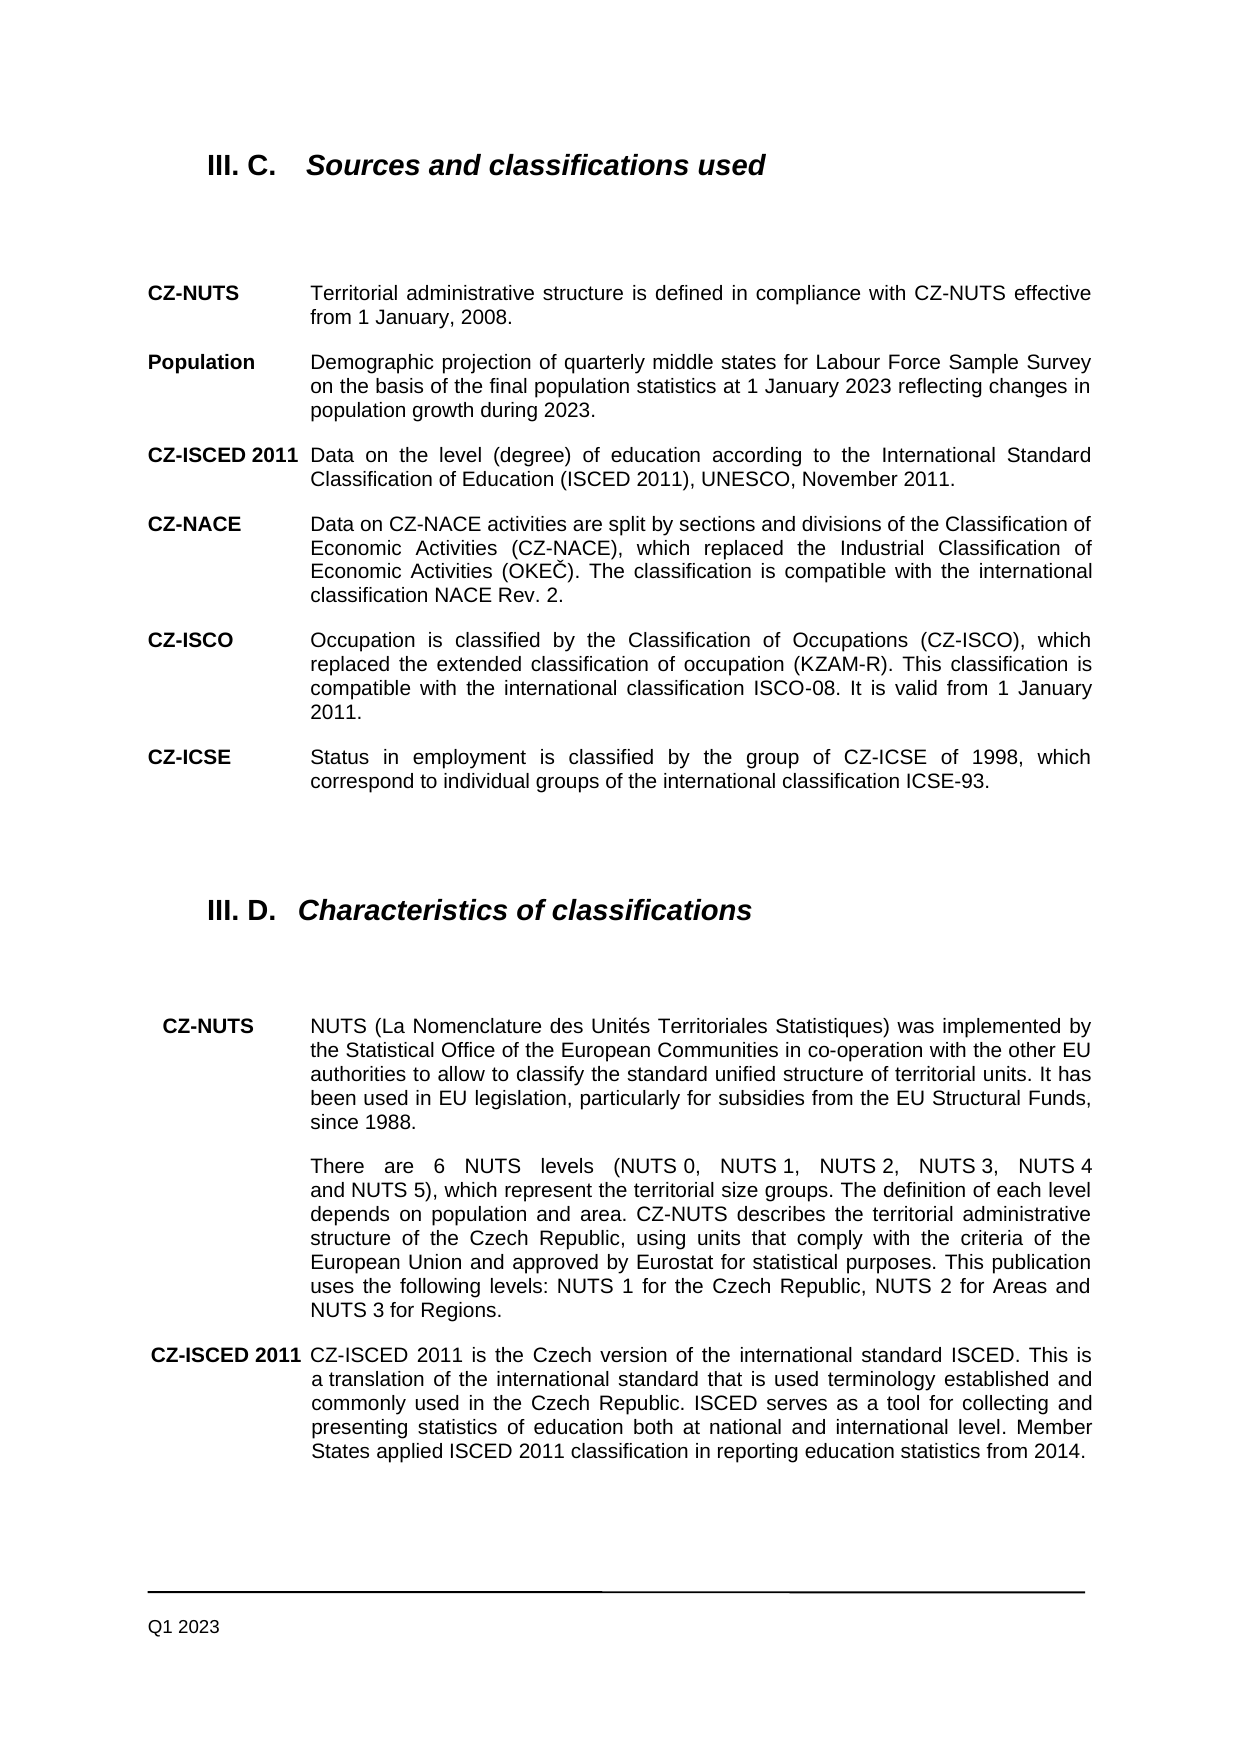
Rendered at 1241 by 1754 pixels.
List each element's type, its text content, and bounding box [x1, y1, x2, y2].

text CZ-NUTS NUTS (La Nomenclature des Unités Territoriales Statistiques) was implemented by the Statistical Office of the European Communities in co-operation with the other EU authorities to allow to classify the standard unified structure of territorial units. It has been used in EU legislation, particularly for subsidies from the EU Structural Funds, since 1988. [162, 1014, 1092, 1133]
text CZ-ICSE Status in employment is classified by the group of CZ-ICSE of 1998, which correspond to individual groups of the international classification ICSE-93. [148, 745, 1092, 793]
text CZ-ISCED 2011 Data on the level (degree) of education according to the International Standard Classification of Education (ISCED 2011), UNESCO, November 2011. [148, 443, 1092, 491]
text CZ-ISCED 2011 CZ-ISCED 2011 is the Czech version of the international standard ISCED. This is a translation of the international standard that is used terminology established and commonly used in the Czech Republic. ISCED serves as a tool for collecting and presenting statistics of education both at national and international level. Member States applied ISCED 2011 classification in reporting education statistics from 2014. [151, 1343, 1092, 1463]
text CZ-NUTS Territorial administrative structure is defined in compliance with CZ-NUTS effective from 1 January, 2008. [148, 281, 1092, 329]
text Population Demographic projection of quarterly middle states for Labour Force Sample Survey on the basis of the final population statistics at 1 January 2023 reflecting changes in population growth during 2023. [148, 350, 1092, 422]
list Sources and classifications used [207, 148, 1092, 181]
text There are 6 NUTS levels (NUTS 0, NUTS 1, NUTS 2, NUTS 3, NUTS 4 and NUTS 5), which represent the territorial size groups. The definition of each level depends on population and area. CZ-NUTS describes the territorial administrative structure of the Czech Republic, using units that comply with the criteria of the European Union and approved by Eurostat for statistical purposes. This publication uses the following levels: NUTS 1 for the Czech Republic, NUTS 2 for Areas and NUTS 3 for Regions. [162, 1154, 1092, 1322]
text CZ-ISCO Occupation is classified by the Classification of Occupations (CZ-ISCO), which replaced the extended classification of occupation (KZAM-R). This classification is compatible with the international classification ISCO-08. It is valid from 1 January 2011. [148, 628, 1092, 724]
list Characteristics of classifications [207, 893, 1092, 926]
text CZ-NACE Data on CZ-NACE activities are split by sections and divisions of the Classification of Economic Activities (CZ-NACE), which replaced the Industrial Classification of Economic Activities (OKEČ). The classification is compatible with the international classification NACE Rev. 2. [148, 511, 1092, 607]
